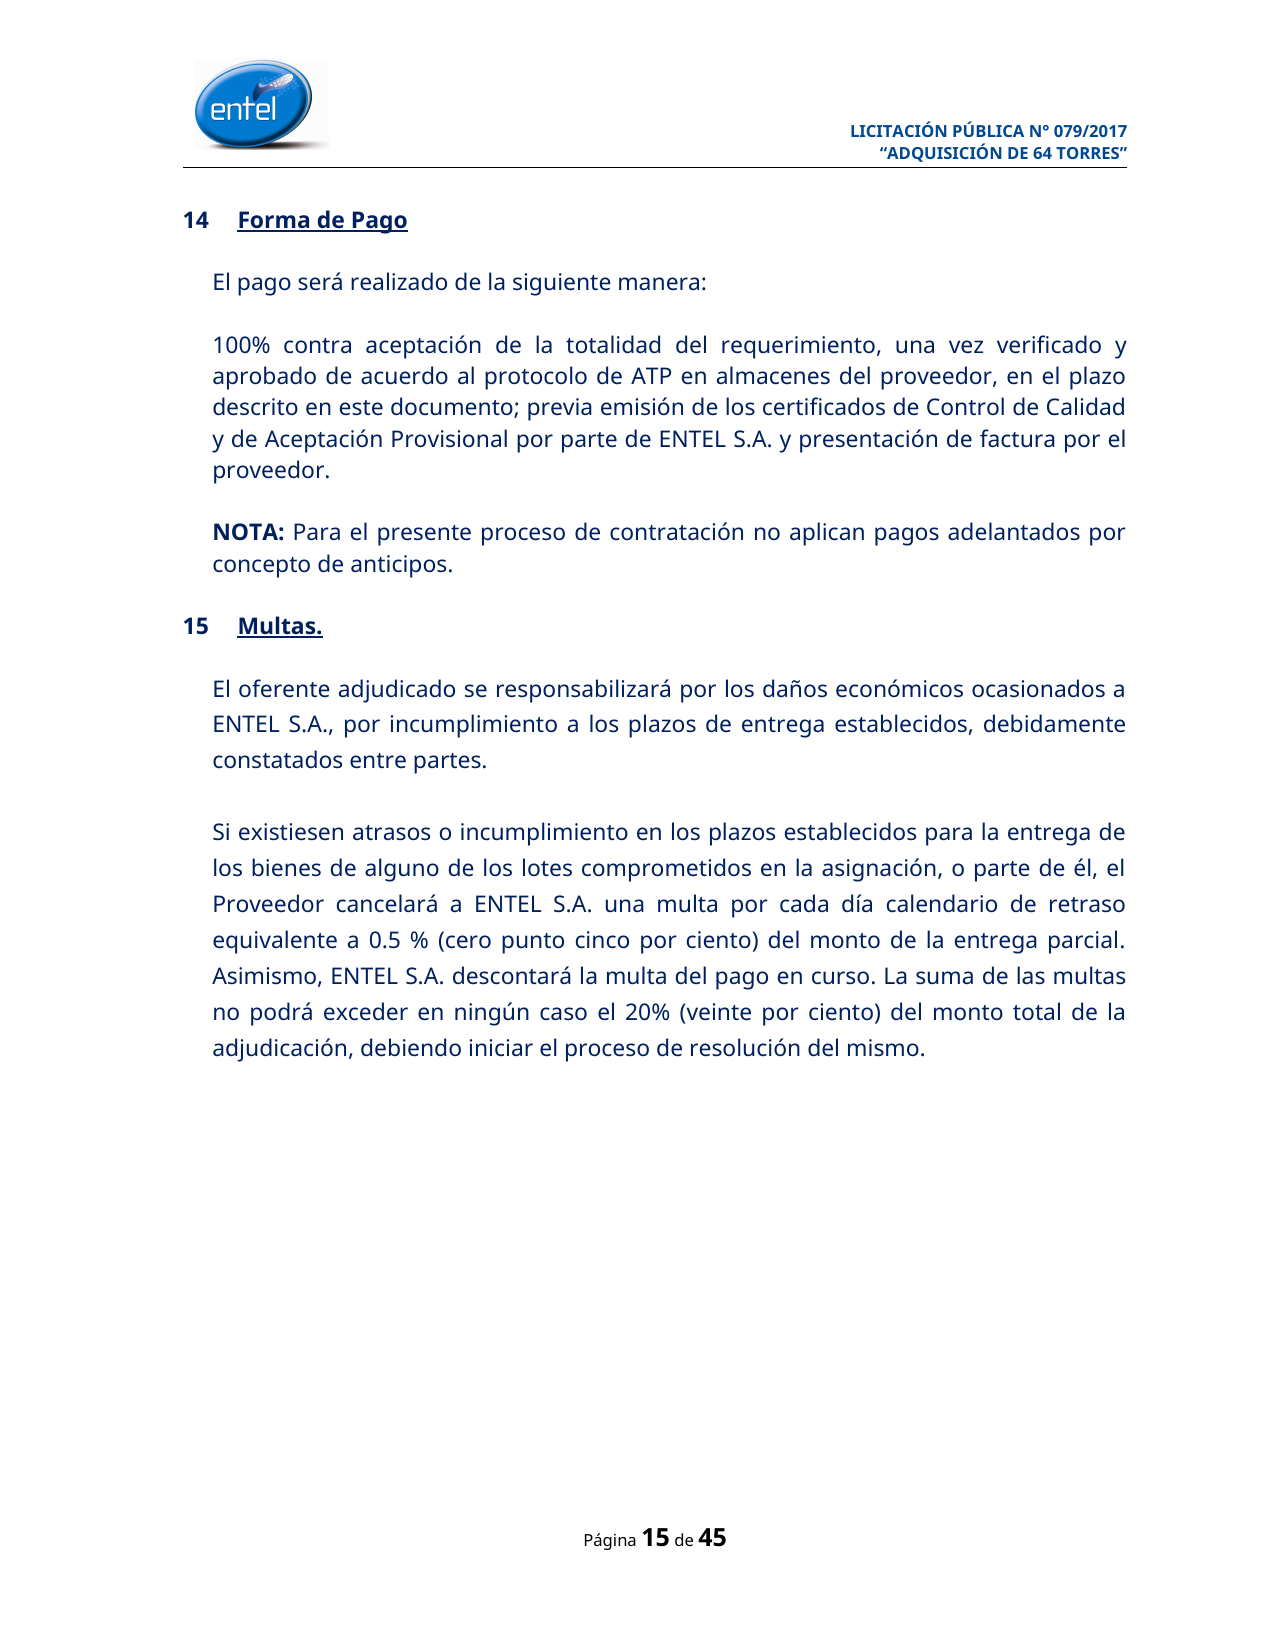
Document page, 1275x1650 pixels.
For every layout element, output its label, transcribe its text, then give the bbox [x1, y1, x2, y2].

text Si existiesen atrasos o incumplimiento en los plazos establecidos para la entrega de los bienes de alguno de los lotes comprometidos en la asignación, o parte de él, el Proveedor cancelará a ENTEL S.A. una multa por cada día calendario de retraso equivalente a 0.5 % (cero punto cinco por ciento) del monto de la entrega parcial. Asimismo, ENTEL S.A. descontará la multa del pago en curso. La suma de las multas no podrá exceder en ningún caso el 20% (veinte por ciento) del monto total de la adjudicación, debiendo iniciar el proceso de resolución del mismo. [212, 816, 1127, 1063]
text El oferente adjudicado se responsabilizará por los daños económicos ocasionados a ENTEL S.A., por incumplimiento a los plazos de entrega establecidos, debidamente constatados entre partes. [212, 672, 1127, 776]
text El pago será realizado de la siguiente manera: [182, 266, 1127, 297]
list Forma de Pago [182, 204, 1127, 235]
picture [194, 58, 330, 150]
list Multas. [182, 610, 1127, 641]
list 100% contra aceptación de la totalidad del requerimiento, una vez verificado y aprobado de acuerdo al protocolo de ATP en almacenes del proveedor, en el plazo descrito en este documento; previa emisión de los certificados de Control de Calidad y de Aceptación Provisional por parte de ENTEL S.A. y presentación de factura por el proveedor. [212, 329, 1127, 485]
list NOTA: Para el presente proceso de contratación no aplican pagos adelantados por concepto de anticipos. [212, 516, 1127, 579]
